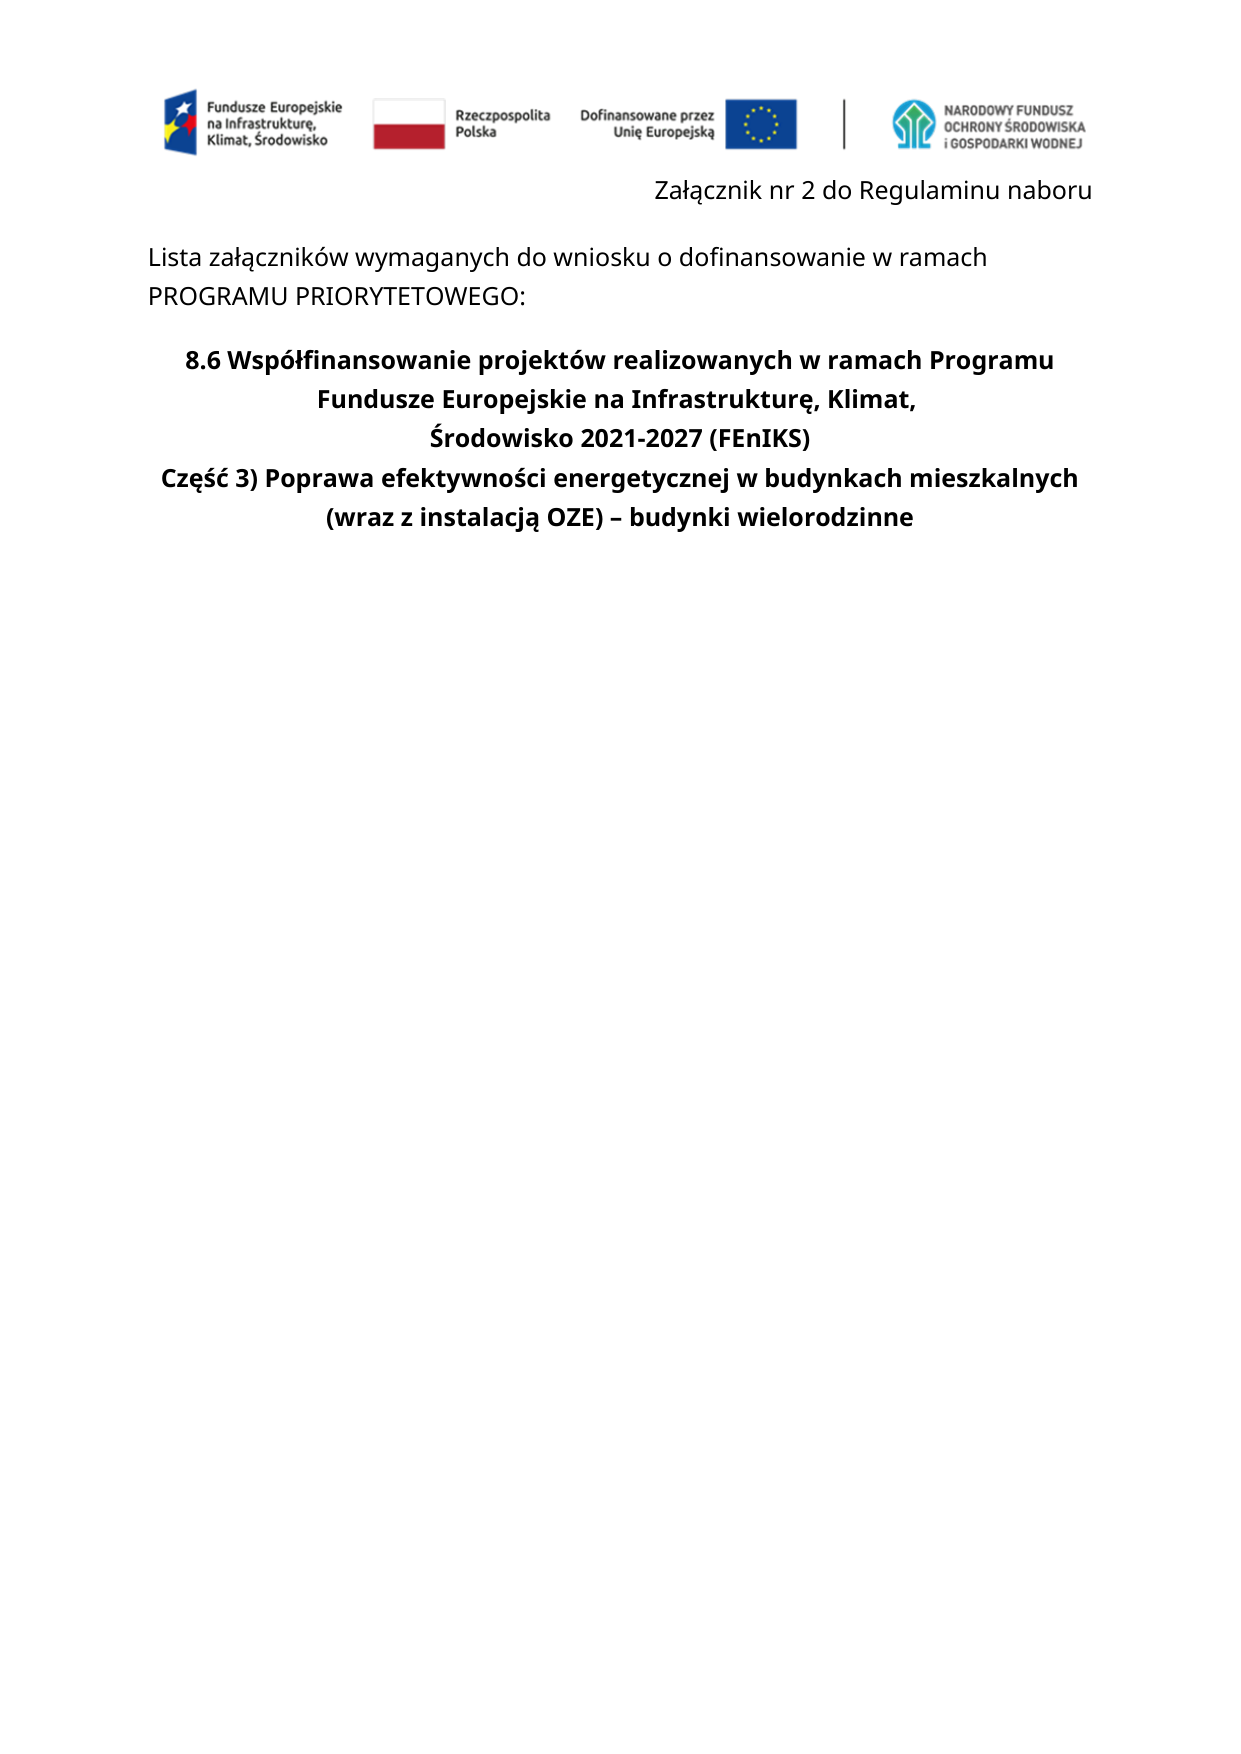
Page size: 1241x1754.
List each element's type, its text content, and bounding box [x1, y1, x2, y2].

text 8.6 Współfinansowanie projektów realizowanych w ramach Programu Fundusze Europejskie na Infrastrukturę, Klimat, Środowisko 2021-2027 (FEnIKS) [148, 343, 1093, 455]
text Część 3) Poprawa efektywności energetycznej w budynkach mieszkalnych (wraz z instalacją OZE) – budynki wielorodzinne [148, 460, 1093, 533]
picture [147, 73, 1098, 173]
text Lista załączników wymaganych do wniosku o dofinansowanie w ramach PROGRAMU PRIORYTETOWEGO: [148, 239, 1093, 313]
